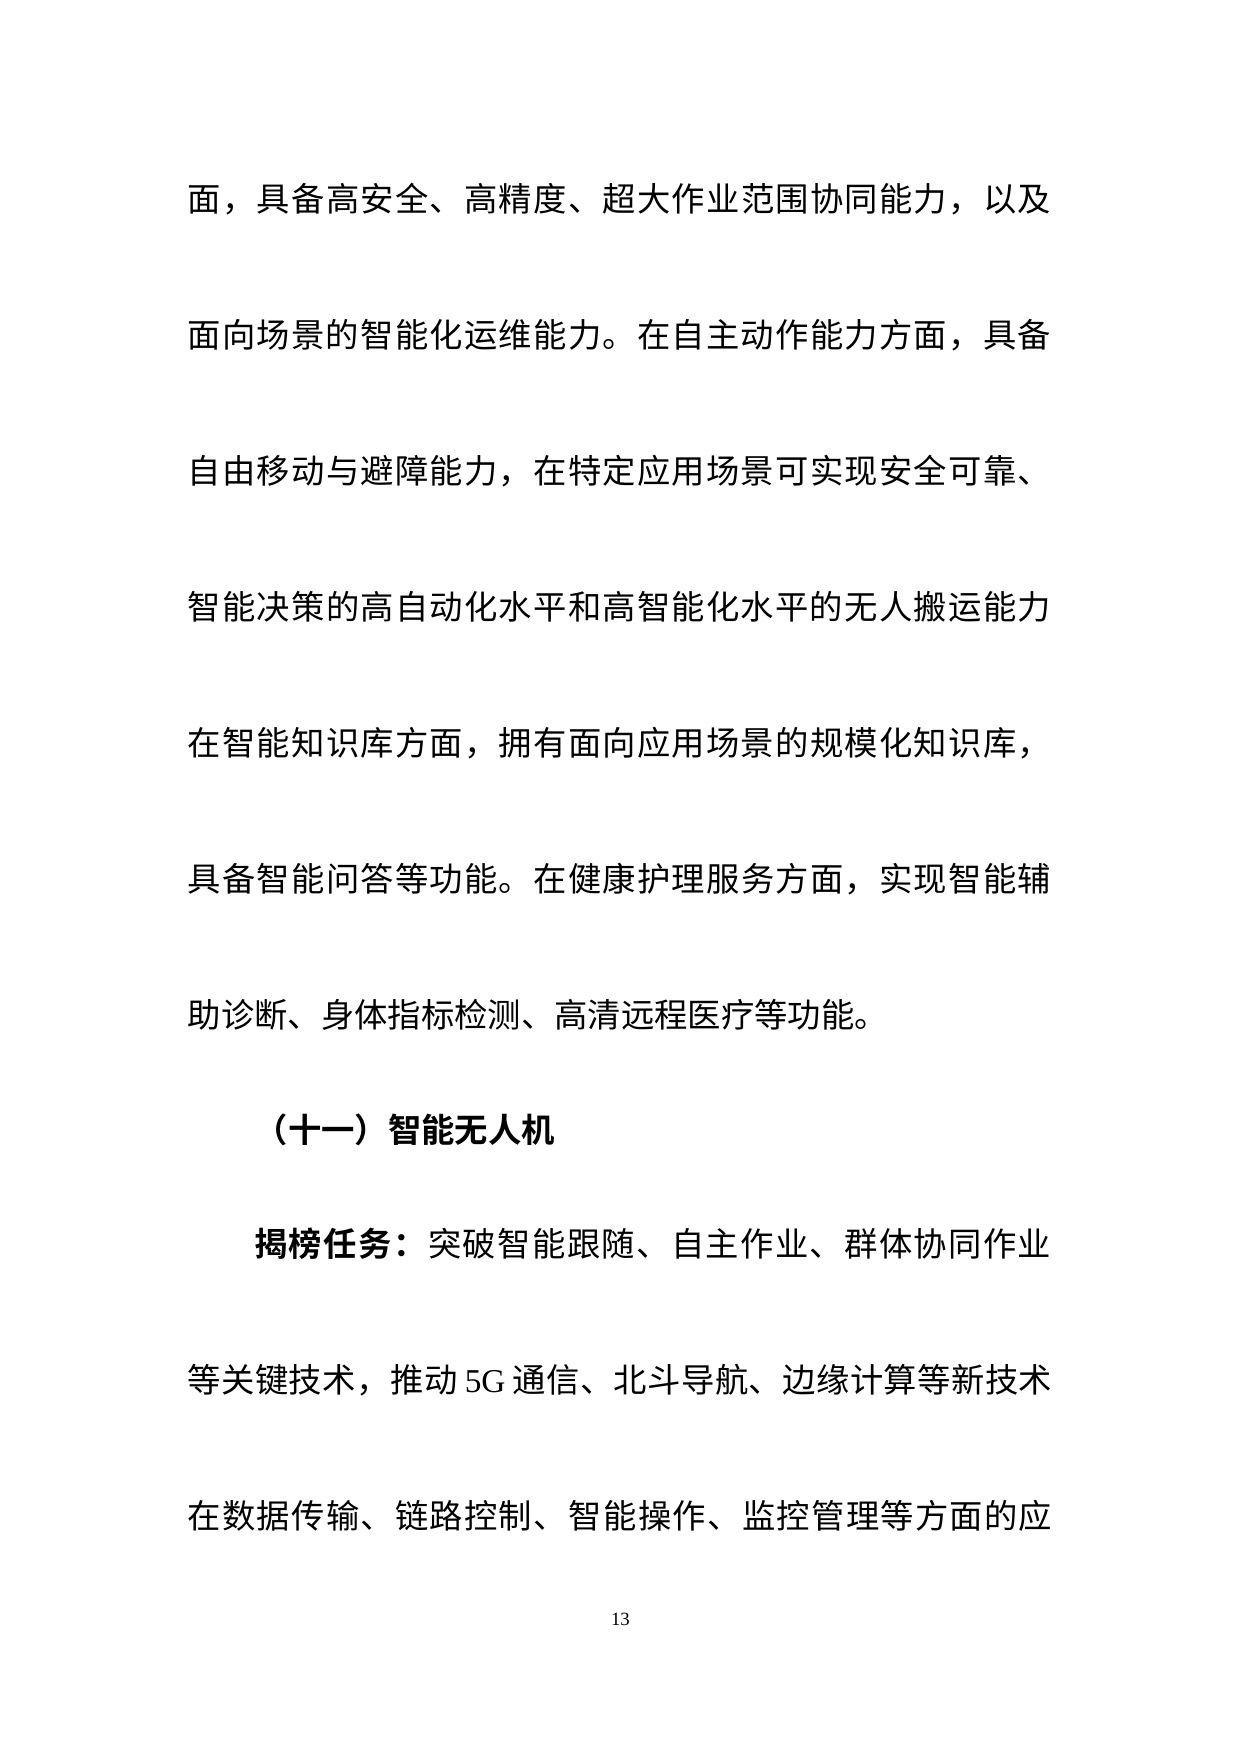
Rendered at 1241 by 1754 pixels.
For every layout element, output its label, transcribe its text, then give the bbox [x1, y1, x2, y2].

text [187, 152, 1053, 1058]
text （十一）智能无人机 [187, 1082, 1053, 1173]
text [187, 1197, 1053, 1559]
